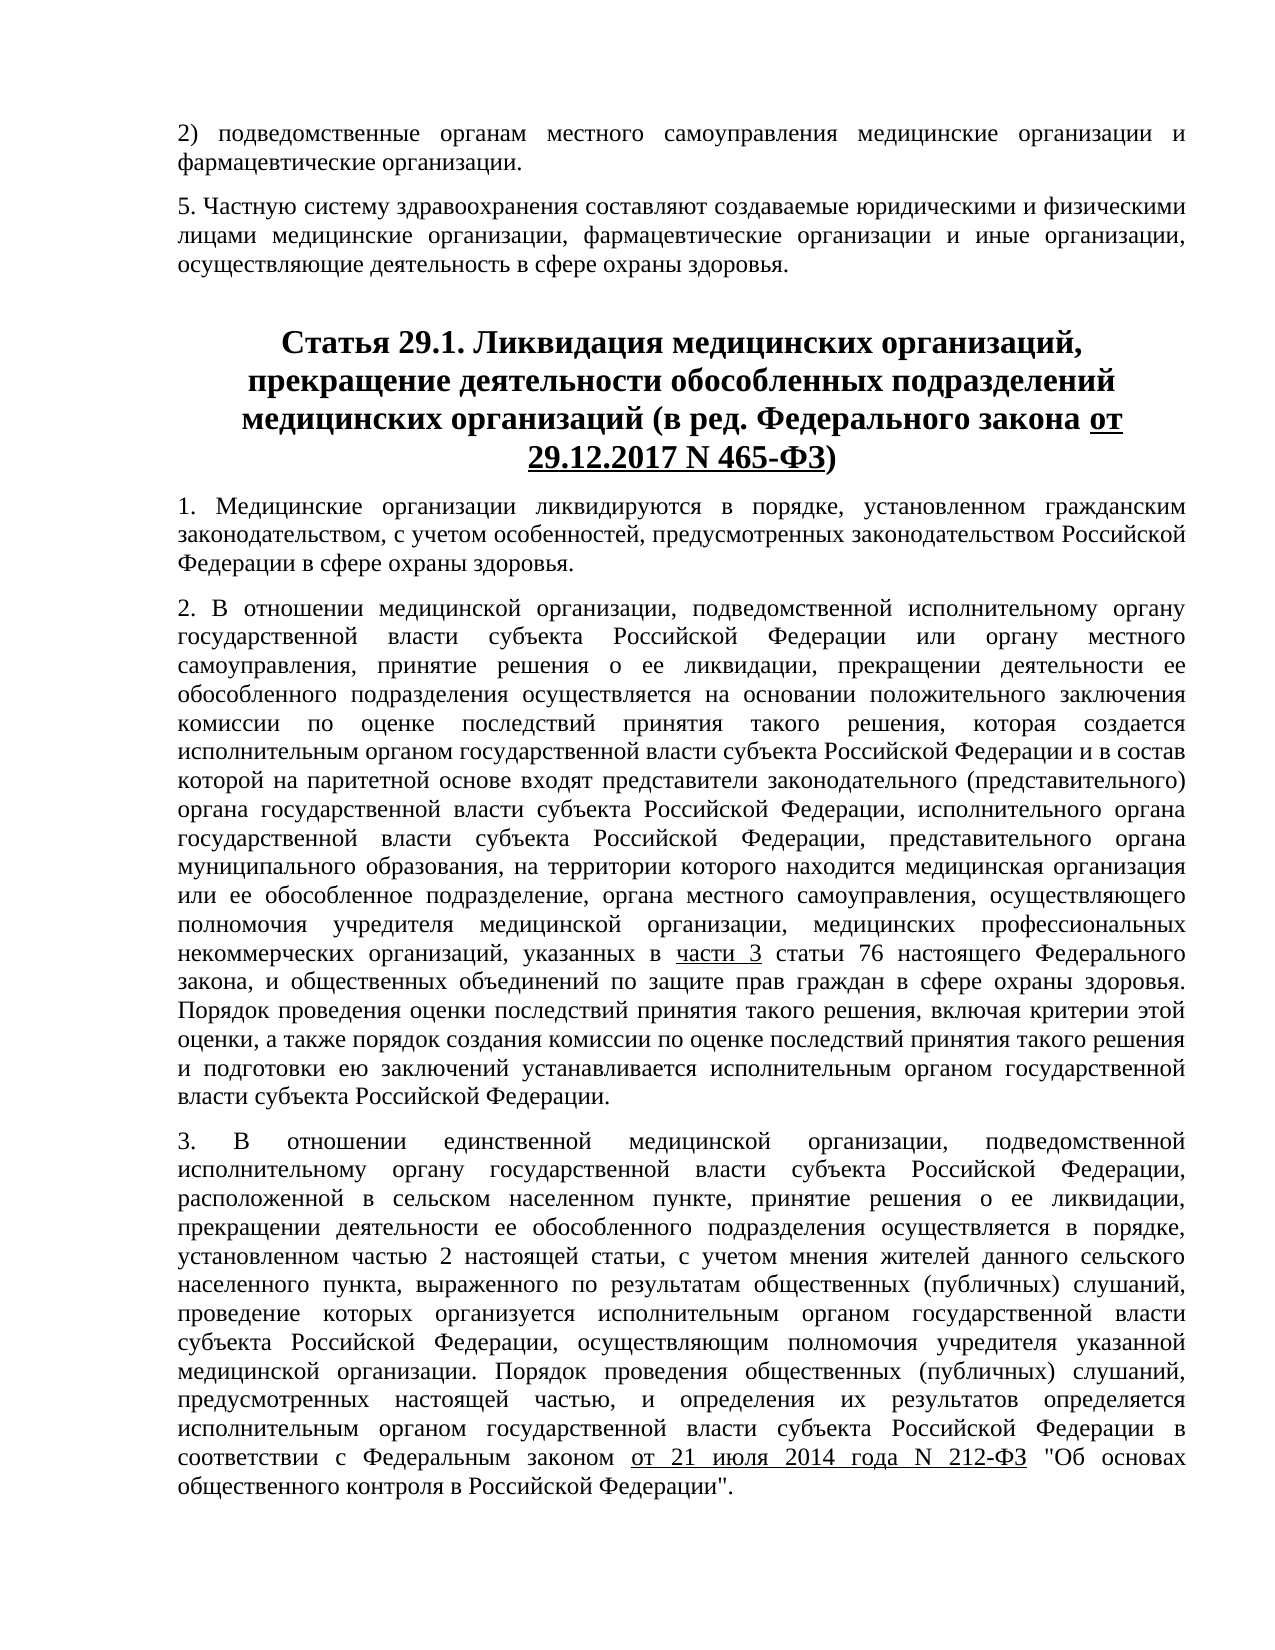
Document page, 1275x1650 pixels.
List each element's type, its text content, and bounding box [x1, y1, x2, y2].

text 2) подведомственные органам местного самоуправления медицинские организации и фармацевтические организации. [177, 118, 1186, 176]
text Статья 29.1. Ликвидация медицинских организаций, прекращение деятельности обособленных подразделений медицинских организаций (в ред. Федерального закона от 29.12.2017 N 465-ФЗ) [177, 322, 1186, 475]
text 2. В отношении медицинской организации, подведомственной исполнительному органу государственной власти субъекта Российской Федерации или органу местного самоуправления, принятие решения о ее ликвидации, прекращении деятельности ее обособленного подразделения осуществляется на основании положительного заключения комиссии по оценке последствий принятия такого решения, которая создается исполнительным органом государственной власти субъекта Российской Федерации и в состав которой на паритетной основе входят представители законодательного (представительного) органа государственной власти субъекта Российской Федерации, исполнительного органа государственной власти субъекта Российской Федерации, представительного органа муниципального образования, на территории которого находится медицинская организация или ее обособленное подразделение, органа местного самоуправления, осуществляющего полномочия учредителя медицинской организации, медицинских профессиональных некоммерческих организаций, указанных в части 3 статьи 76 настоящего Федерального закона, и общественных объединений по защите прав граждан в сфере охраны здоровья. Порядок проведения оценки последствий принятия такого решения, включая критерии этой оценки, а также порядок создания комиссии по оценке последствий принятия такого решения и подготовки ею заключений устанавливается исполнительным органом государственной власти субъекта Российской Федерации. [177, 593, 1186, 1110]
text 1. Медицинские организации ликвидируются в порядке, установленном гражданским законодательством, с учетом особенностей, предусмотренных законодательством Российской Федерации в сфере охраны здоровья. [177, 491, 1186, 577]
text 3. В отношении единственной медицинской организации, подведомственной исполнительному органу государственной власти субъекта Российской Федерации, расположенной в сельском населенном пункте, принятие решения о ее ликвидации, прекращении деятельности ее обособленного подразделения осуществляется в порядке, установленном частью 2 настоящей статьи, с учетом мнения жителей данного сельского населенного пункта, выраженного по результатам общественных (публичных) слушаний, проведение которых организуется исполнительным органом государственной власти субъекта Российской Федерации, осуществляющим полномочия учредителя указанной медицинской организации. Порядок проведения общественных (публичных) слушаний, предусмотренных настоящей частью, и определения их результатов определяется исполнительным органом государственной власти субъекта Российской Федерации в соответствии с Федеральным законом от 21 июля 2014 года N 212-ФЗ "Об основах общественного контроля в Российской Федерации". [177, 1126, 1186, 1499]
text 5. Частную систему здравоохранения составляют создаваемые юридическими и физическими лицами медицинские организации, фармацевтические организации и иные организации, осуществляющие деятельность в сфере охраны здоровья. [177, 191, 1186, 277]
